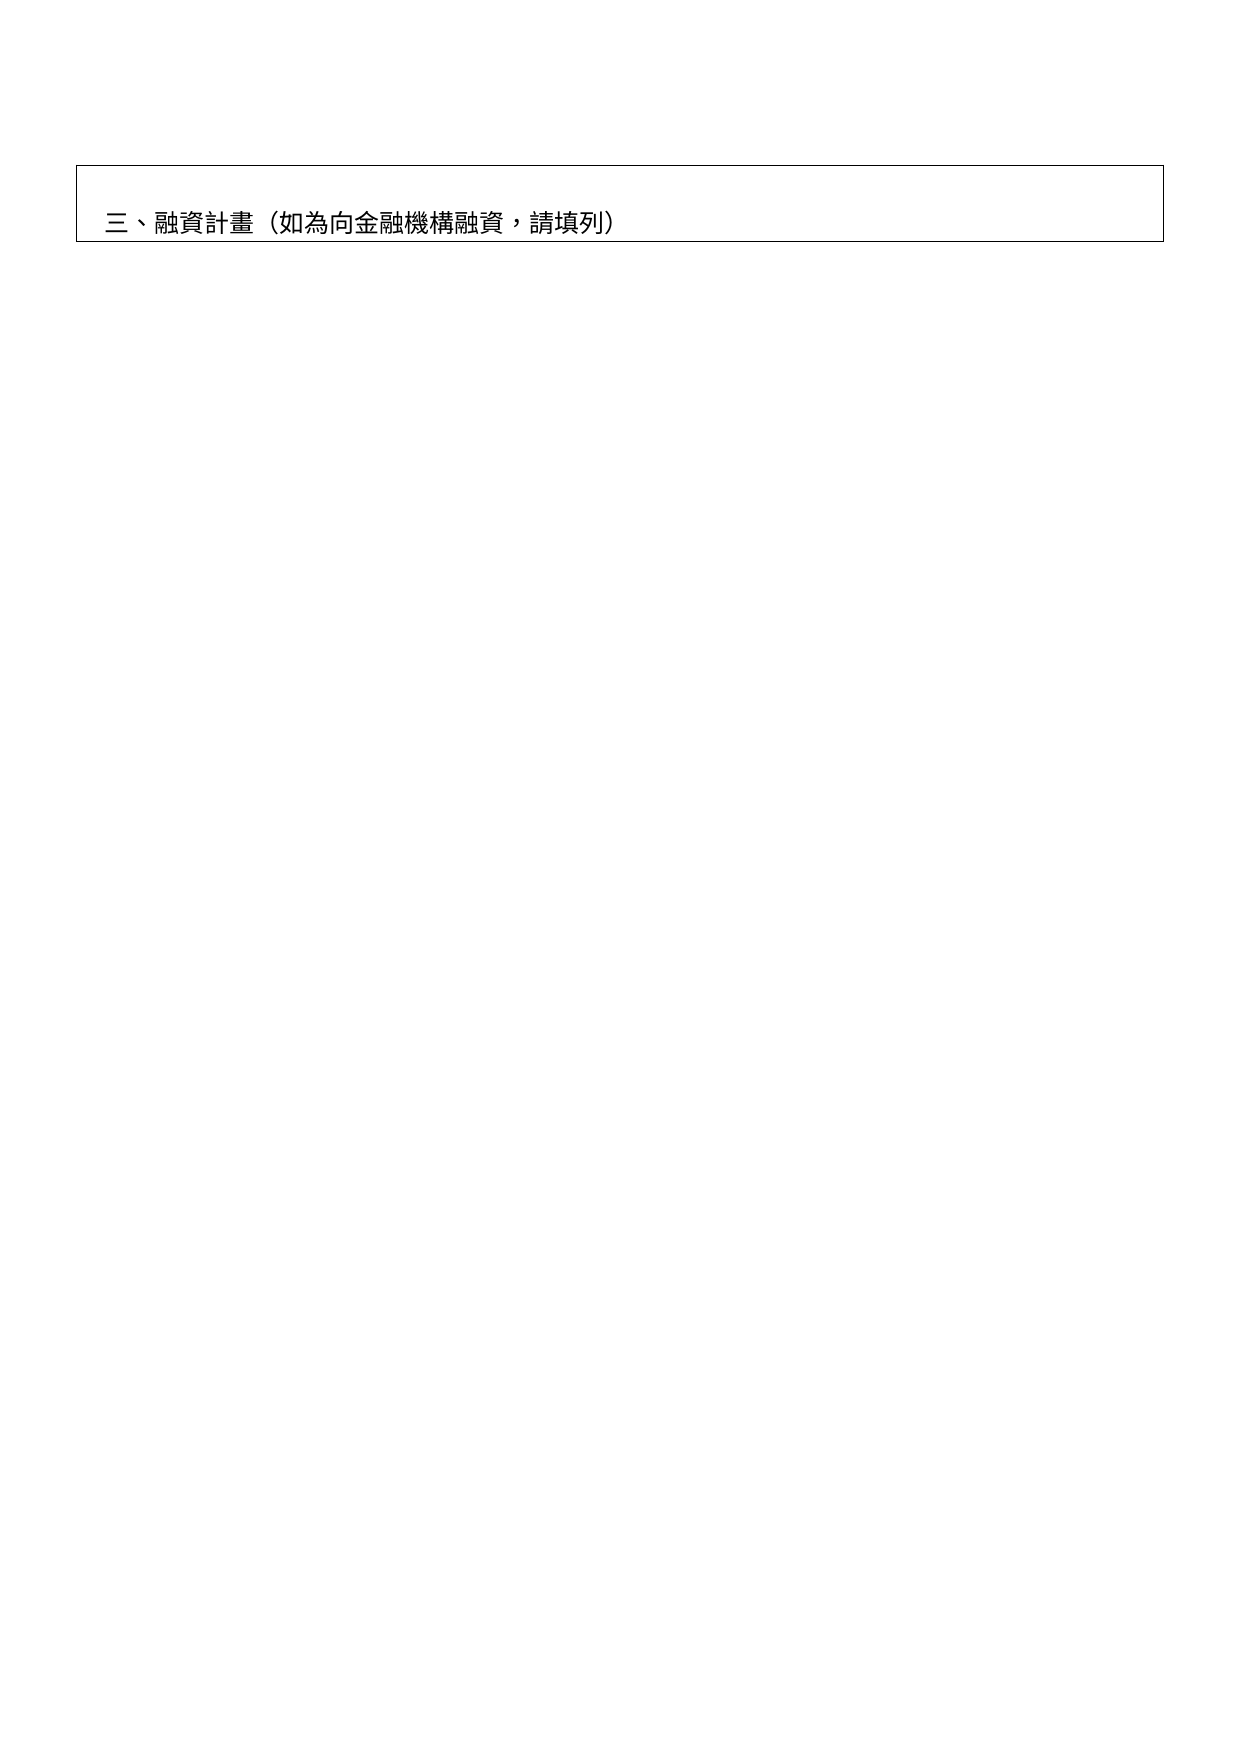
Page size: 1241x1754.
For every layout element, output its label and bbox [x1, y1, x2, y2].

table_header [77, 166, 1163, 241]
